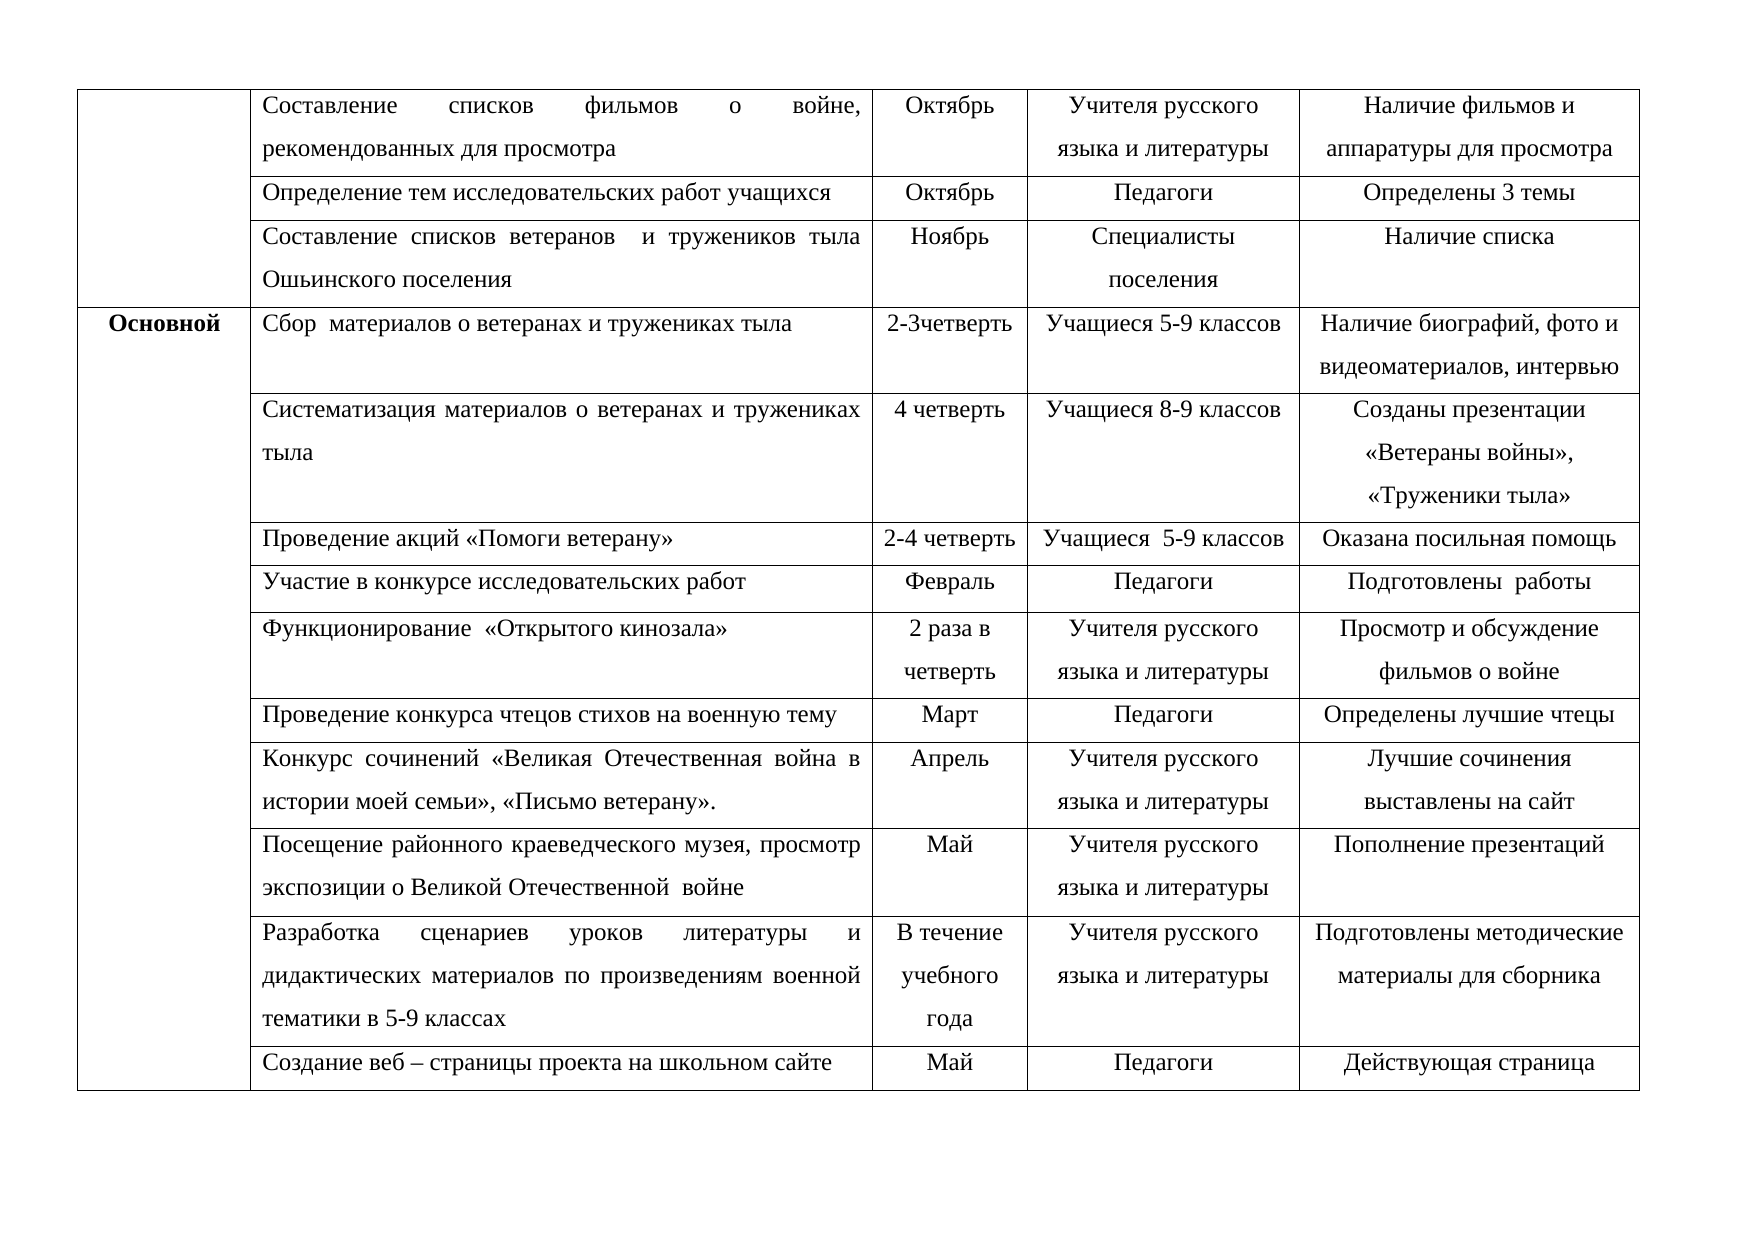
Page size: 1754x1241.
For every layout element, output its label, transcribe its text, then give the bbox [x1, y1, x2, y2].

table_cell Учащиеся 5-9 классов [1028, 308, 1299, 393]
table_cell Октябрь [873, 177, 1027, 220]
table_cell Наличие биографий, фото и видеоматериалов, интервью [1300, 308, 1639, 393]
table_cell Посещение районного краеведческого музея, просмотр экспозиции о Великой Отечественной войне [251, 829, 872, 916]
table_cell Наличие списка [1300, 221, 1639, 307]
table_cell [1028, 90, 1299, 176]
table_cell Учителя русского языка и литературы [1028, 829, 1299, 916]
table_cell Сбор материалов о ветеранах и тружениках тыла [251, 308, 872, 393]
table_cell Педагоги [1028, 1047, 1299, 1090]
table_cell Ноябрь [873, 221, 1027, 307]
table_cell Определение тем исследовательских работ учащихся [251, 177, 872, 220]
table_cell Специалисты поселения [1028, 221, 1299, 307]
table_cell 2-4 четверть [873, 523, 1027, 565]
table_cell Оказана посильная помощь [1300, 523, 1639, 565]
table_cell Октябрь [873, 90, 1027, 176]
table_cell Пополнение презентаций [1300, 829, 1639, 916]
table_cell Участие в конкурсе исследовательских работ [251, 566, 872, 612]
table_cell Педагоги [1028, 566, 1299, 612]
table_cell Учащиеся 5-9 классов [1028, 523, 1299, 565]
table_cell Действующая страница [1300, 1047, 1639, 1090]
table_cell Педагоги [1028, 177, 1299, 220]
table_cell Апрель [873, 743, 1027, 828]
table_cell Систематизация материалов о ветеранах и тружениках тыла [251, 394, 872, 522]
table_cell Определены 3 темы [1300, 177, 1639, 220]
table_cell Создание веб – страницы проекта на школьном сайте [251, 1047, 872, 1090]
table_cell Созданы презентации «Ветераны войны», «Труженики тыла» [1300, 394, 1639, 522]
table_cell Разработка сценариев уроков литературы и дидактических материалов по произведениям военной тематики в 5-9 классах [251, 917, 872, 1046]
table_cell Проведение акций «Помоги ветерану» [251, 523, 872, 565]
table_cell 4 четверть [873, 394, 1027, 522]
table_cell Проведение конкурса чтецов стихов на военную тему [251, 699, 872, 742]
table_cell Учащиеся 8-9 классов [1028, 394, 1299, 522]
table_cell Основной [78, 308, 250, 1090]
table_cell Функционирование «Открытого кинозала» [251, 613, 872, 698]
table_cell Определены лучшие чтецы [1300, 699, 1639, 742]
table_cell Просмотр и обсуждение фильмов о войне [1300, 613, 1639, 698]
table_cell Наличие фильмов и аппаратуры для просмотра [1300, 90, 1639, 176]
table_cell 2 раза в четверть [873, 613, 1027, 698]
table_cell Февраль [873, 566, 1027, 612]
table_cell Подготовлены методические материалы для сборника [1300, 917, 1639, 1046]
table_cell Май [873, 829, 1027, 916]
table_cell Март [873, 699, 1027, 742]
table_cell Учителя русского языка и литературы [1028, 613, 1299, 698]
table_cell Подготовлены работы [1300, 566, 1639, 612]
table_cell Составление списков фильмов о войне, рекомендованных для просмотра [251, 90, 872, 176]
table_cell Май [873, 1047, 1027, 1090]
table_cell В течение учебного года [873, 917, 1027, 1046]
table_cell Учителя русского языка и литературы [1028, 743, 1299, 828]
table_cell Составление списков ветеранов и тружеников тыла Ошьинского поселения [251, 221, 872, 307]
table_cell Учителя русского языка и литературы [1028, 917, 1299, 1046]
table_cell 2-3четверть [873, 308, 1027, 393]
table_cell Лучшие сочинения выставлены на сайт [1300, 743, 1639, 828]
table_cell Конкурс сочинений «Великая Отечественная война в истории моей семьи», «Письмо ветерану». [251, 743, 872, 828]
table_cell Педагоги [1028, 699, 1299, 742]
